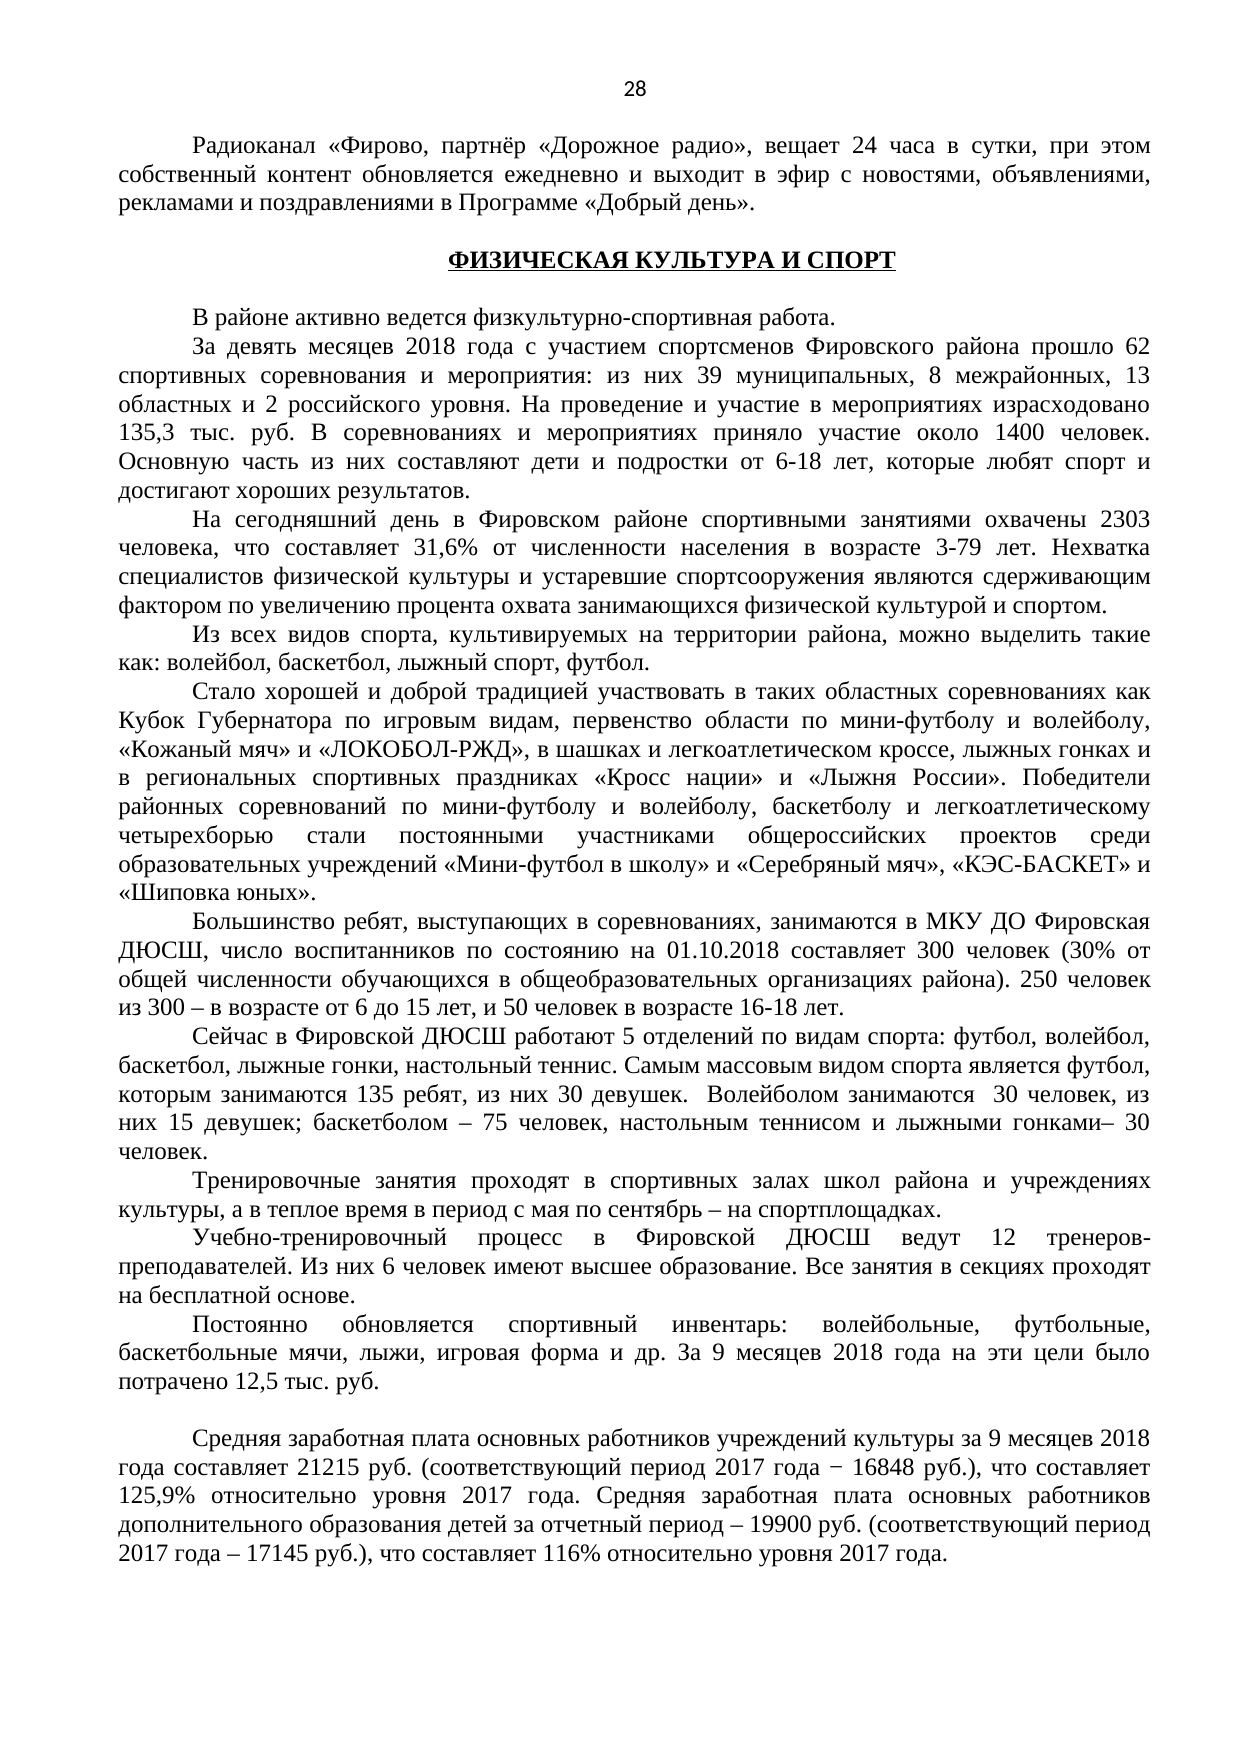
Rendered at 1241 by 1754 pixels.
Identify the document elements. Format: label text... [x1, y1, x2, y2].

text Сейчас в Фировской ДЮСШ работают 5 отделений по видам спорта: футбол, волейбол, баскетбол, лыжные гонки, настольный теннис. Самым массовым видом спорта является футбол, которым занимаются 135 ребят, из них 30 девушек. Волейболом занимаются 30 человек, из них 15 девушек; баскетболом – 75 человек, настольным теннисом и лыжными гонками– 30 человек. [118, 1021, 1152, 1165]
text Тренировочные занятия проходят в спортивных залах школ района и учреждениях культуры, а в теплое время в период с мая по сентябрь – на спортплощадках. [118, 1165, 1152, 1222]
text Радиоканал «Фирово, партнёр «Дорожное радио», вещает 24 часа в сутки, при этом собственный контент обновляется ежедневно и выходит в эфир с новостями, объявлениями, рекламами и поздравлениями в Программе «Добрый день». [118, 130, 1152, 216]
text На сегодняшний день в Фировском районе спортивными занятиями охвачены 2303 человека, что составляет 31,6% от численности населения в возрасте 3-79 лет. Нехватка специалистов физической культуры и устаревшие спортсооружения являются сдерживающим фактором по увеличению процента охвата занимающихся физической культурой и спортом. [118, 504, 1152, 619]
text Большинство ребят, выступающих в соревнованиях, занимаются в МКУ ДО Фировская ДЮСШ, число воспитанников по состоянию на 01.10.2018 составляет 300 человек (30% от общей численности обучающихся в общеобразовательных организациях района). 250 человек из 300 – в возрасте от 6 до 15 лет, и 50 человек в возрасте 16-18 лет. [118, 906, 1152, 1021]
text Средняя заработная плата основных работников учреждений культуры за 9 месяцев 2018 года составляет 21215 руб. (соответствующий период 2017 года − 16848 руб.), что составляет 125,9% относительно уровня 2017 года. Средняя заработная плата основных работников дополнительного образования детей за отчетный период – 19900 руб. (соответствующий период 2017 года – 17145 руб.), что составляет 116% относительно уровня 2017 года. [118, 1423, 1152, 1567]
text Стало хорошей и доброй традицией участвовать в таких областных соревнованиях как Кубок Губернатора по игровым видам, первенство области по мини-футболу и волейболу, «Кожаный мяч» и «ЛОКОБОЛ-РЖД», в шашках и легкоатлетическом кроссе, лыжных гонках и в региональных спортивных праздниках «Кросс нации» и «Лыжня России». Победители районных соревнований по мини-футболу и волейболу, баскетболу и легкоатлетическому четырехборью стали постоянными участниками общероссийских проектов среди образовательных учреждений «Мини-футбол в школу» и «Серебряный мяч», «КЭС-БАСКЕТ» и «Шиповка юных». [118, 676, 1152, 906]
text Из всех видов спорта, культивируемых на территории района, можно выделить такие как: волейбол, баскетбол, лыжный спорт, футбол. [118, 619, 1152, 676]
text Постоянно обновляется спортивный инвентарь: волейбольные, футбольные, баскетбольные мячи, лыжи, игровая форма и др. За 9 месяцев 2018 года на эти цели было потрачено 12,5 тыс. руб. [118, 1309, 1152, 1395]
text Учебно-тренировочный процесс в Фировской ДЮСШ ведут 12 тренеров-преподавателей. Из них 6 человек имеют высшее образование. Все занятия в секциях проходят на бесплатной основе. [118, 1222, 1152, 1309]
text ФИЗИЧЕСКАЯ КУЛЬТУРА И СПОРТ [118, 245, 1152, 274]
text За девять месяцев 2018 года с участием спортсменов Фировского района прошло 62 спортивных соревнования и мероприятия: из них 39 муниципальных, 8 межрайонных, 13 областных и 2 российского уровня. На проведение и участие в мероприятиях израсходовано 135,3 тыс. руб. В соревнованиях и мероприятиях приняло участие около 1400 человек. Основную часть из них составляют дети и подростки от 6-18 лет, которые любят спорт и достигают хороших результатов. [118, 331, 1152, 504]
text В районе активно ведется физкультурно-спортивная работа. [118, 302, 1152, 331]
